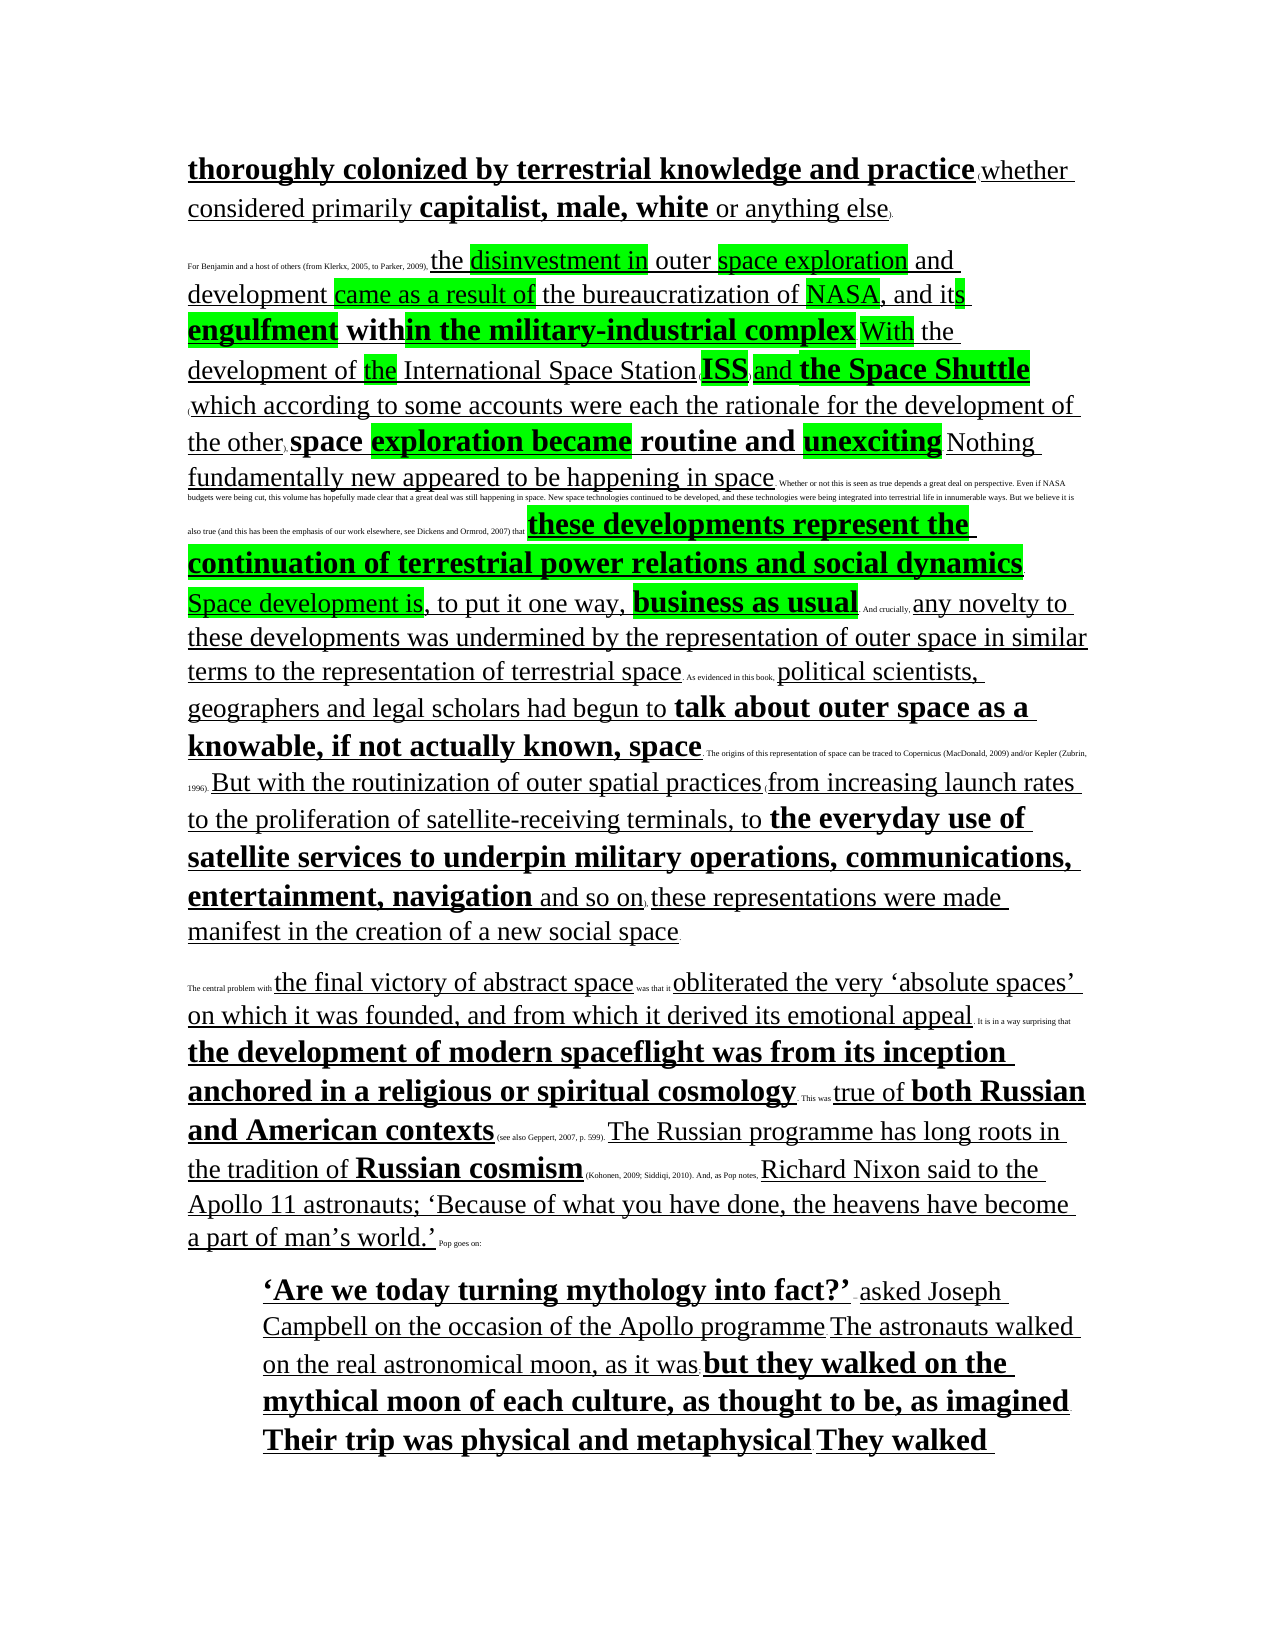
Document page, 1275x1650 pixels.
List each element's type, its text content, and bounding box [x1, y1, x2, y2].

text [262, 1272, 1087, 1457]
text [187, 150, 1087, 225]
text The central problem with the final victory of abstract space was that it obliterated the very ‘absolute spaces’ on which it was founded, and from which it derived its emotional appeal. It is in a way surprising that the development of modern spaceflight was from its inception anchored in a religious or spiritual cosmology. This was true of both Russian and American contexts (see also Geppert, 2007, p. 599). The Russian programme has long roots in the tradition of Russian cosmism (Kohonen, 2009; Siddiqi, 2010). And, as Pop notes, Richard Nixon said to the Apollo 11 astronauts; ‘Because of what you have done, the heavens have become a part of man’s world.’ Pop goes on: [187, 966, 1087, 1252]
text For Benjamin and a host of others (from Klerkx, 2005, to Parker, 2009), the disinvestment in outer space exploration and development came as a result of the bureaucratization of NASA, and its engulfment within the military-industrial complex. With the development of the International Space Station (ISS) and the Space Shuttle (which according to some accounts were each the rationale for the development of the other), space exploration became routine and unexciting. Nothing fundamentally new appeared to be happening in space. Whether or not this is seen as true depends a great deal on perspective. Even if NASA budgets were being cut, this volume has hopefully made clear that a great deal was still happening in space. New space technologies continued to be developed, and these technologies were being integrated into terrestrial life in innumerable ways. But we believe it is also true (and this has been the emphasis of our work elsewhere, see Dickens and Ormrod, 2007) that these developments represent the continuation of terrestrial power relations and social dynamics. Space development is, to put it one way, business as usual. And crucially, any novelty to these developments was undermined by the representation of outer space in similar terms to the representation of terrestrial space. As evidenced in this book, political scientists, geographers and legal scholars had begun to talk about outer space as a knowable, if not actually known, space. The origins of this representation of space can be traced to Copernicus (MacDonald, 2009) and/or Kepler (Zubrin, 1996). But with the routinization of outer spatial practices (from increasing launch rates to the proliferation of satellite-receiving terminals, to the everyday use of satellite services to underpin military operations, communications, entertainment, navigation and so on), these representations were made manifest in the creation of a new social space. [187, 244, 1087, 648]
text For Benjamin and a host of others (from Klerkx, 2005, to Parker, 2009), the disinvestment in outer space exploration and development came as a result of the bureaucratization of NASA, and its engulfment within the military-industrial complex. With the development of the International Space Station (ISS) and the Space Shuttle (which according to some accounts were each the rationale for the development of the other), space exploration became routine and unexciting. Nothing fundamentally new appeared to be happening in space. Whether or not this is seen as true depends a great deal on perspective. Even if NASA budgets were being cut, this volume has hopefully made clear that a great deal was still happening in space. New space technologies continued to be developed, and these technologies were being integrated into terrestrial life in innumerable ways. But we believe it is also true (and this has been the emphasis of our work elsewhere, see Dickens and Ormrod, 2007) that these developments represent the continuation of terrestrial power relations and social dynamics. Space development is, to put it one way, business as usual. And crucially, any novelty to these developments was undermined by the representation of outer space in similar terms to the representation of terrestrial space. As evidenced in this book, political scientists, geographers and legal scholars had begun to talk about outer space as a knowable, if not actually known, space. The origins of this representation of space can be traced to Copernicus (MacDonald, 2009) and/or Kepler (Zubrin, 1996). But with the routinization of outer spatial practices (from increasing launch rates to the proliferation of satellite-receiving terminals, to the everyday use of satellite services to underpin military operations, communications, entertainment, navigation and so on), these representations were made manifest in the creation of a new social space. [187, 649, 1087, 947]
